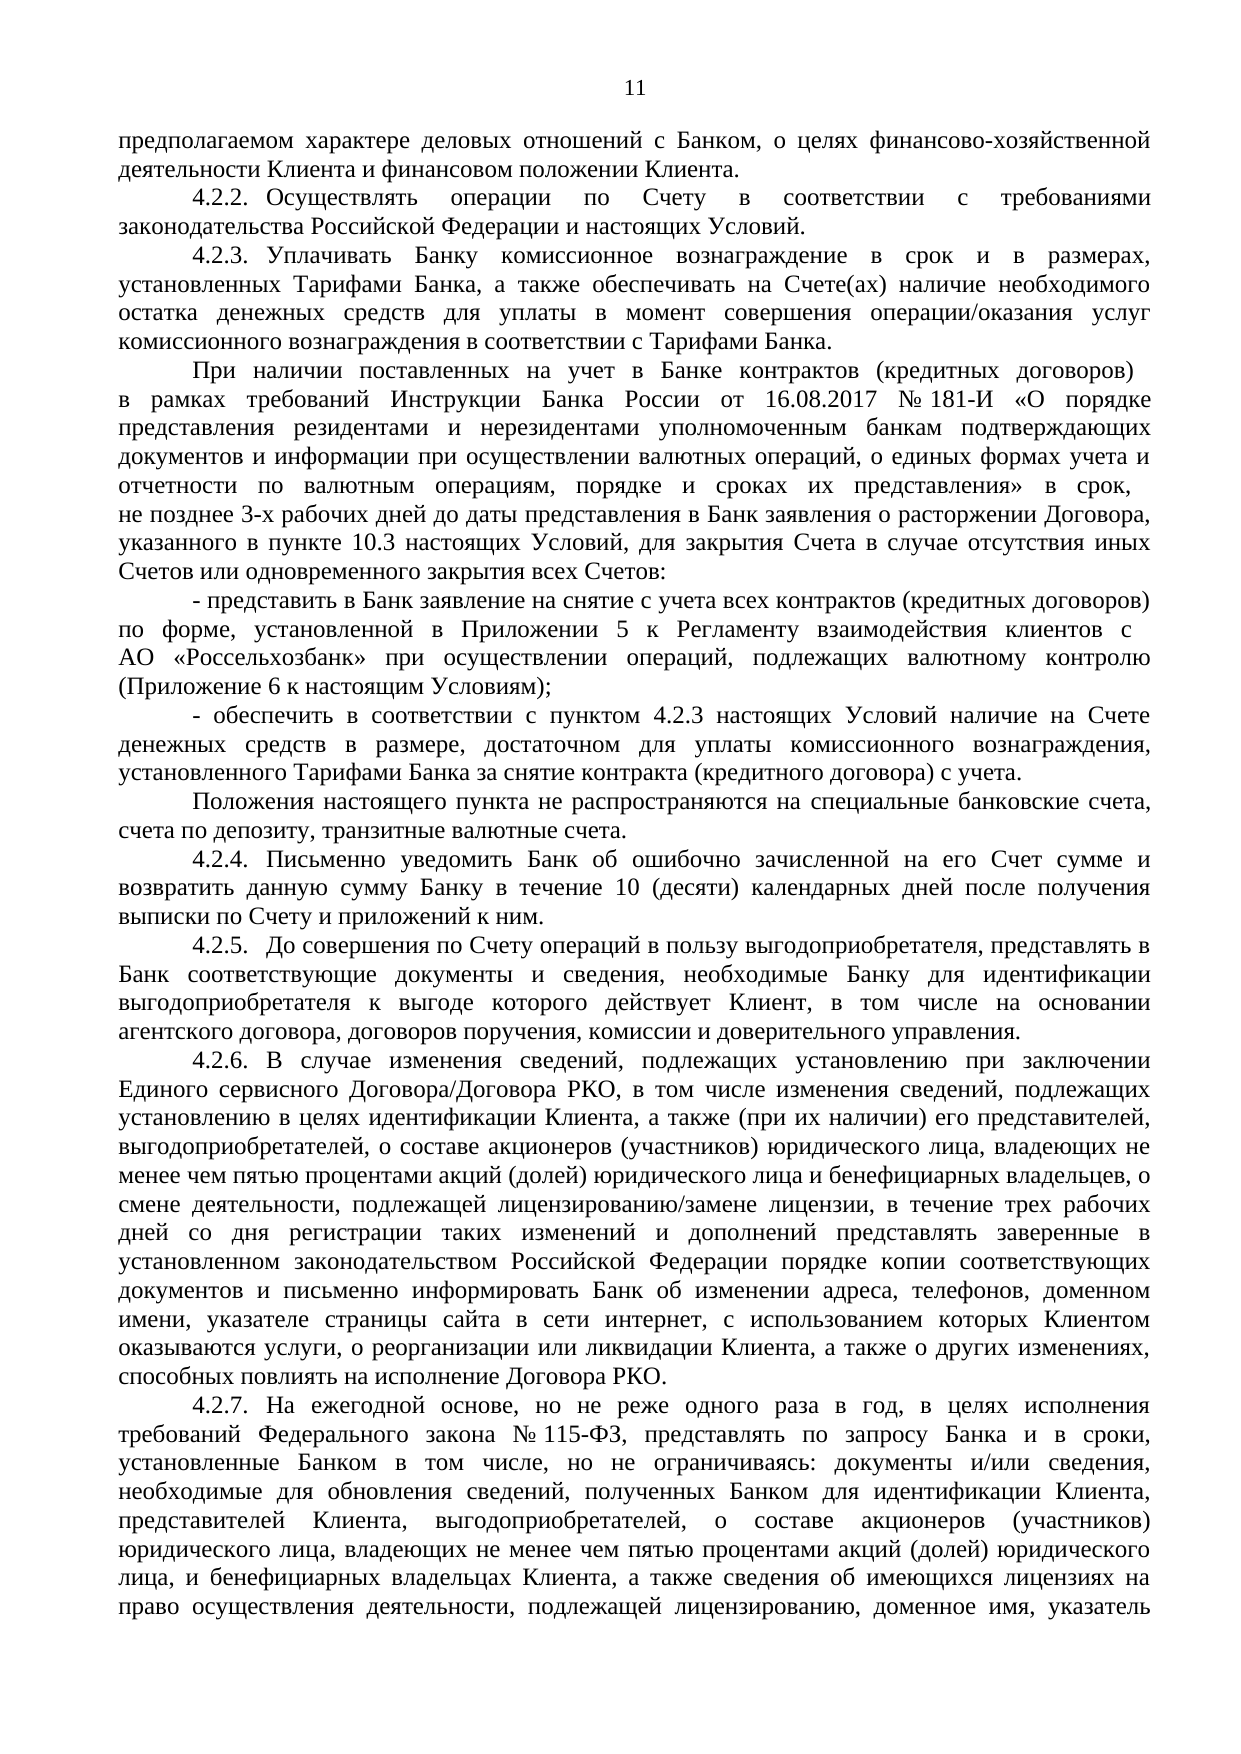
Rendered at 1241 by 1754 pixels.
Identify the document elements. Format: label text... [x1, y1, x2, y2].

list Положения настоящего пункта не распространяются на специальные банковские счета, счета по депозиту, транзитные валютные счета. [118, 786, 1152, 844]
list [118, 125, 1152, 182]
list - обеспечить в соответствии с пунктом 4.2.3 настоящих Условий наличие на Счете денежных средств в размере, достаточном для уплаты комиссионного вознаграждения, установленного Тарифами Банка за снятие контракта (кредитного договора) с учета. [118, 700, 1152, 786]
list - представить в Банк заявление на снятие с учета всех контрактов (кредитных договоров) по форме, установленной в Приложении 5 к Регламенту взаимодействия клиентов с АО «Россельхозбанк» при осуществлении операций, подлежащих валютному контролю (Приложение 6 к настоящим Условиям); [118, 585, 1152, 700]
list 4.2.5. До совершения по Счету операций в пользу выгодоприобретателя, представлять в Банк соответствующие документы и сведения, необходимые Банку для идентификации выгодоприобретателя к выгоде которого действует Клиент, в том числе на основании агентского договора, договоров поручения, комиссии и доверительного управления. [118, 930, 1152, 1045]
list При наличии поставленных на учет в Банке контрактов (кредитных договоров) в рамках требований Инструкции Банка России от 16.08.2017 № 181-И «О порядке представления резидентами и нерезидентами уполномоченным банкам подтверждающих документов и информации при осуществлении валютных операций, о единых формах учета и отчетности по валютным операциям, порядке и сроках их представления» в срок, не позднее 3-х рабочих дней до даты представления в Банк заявления о расторжении Договора, указанного в пункте 10.3 настоящих Условий, для закрытия Счета в случае отсутствия иных Счетов или одновременного закрытия всех Счетов: [118, 355, 1152, 585]
list 4.2.3. Уплачивать Банку комиссионное вознаграждение в срок и в размерах, установленных Тарифами Банка, а также обеспечивать на Счете(ах) наличие необходимого остатка денежных средств для уплаты в момент совершения операции/оказания услуг комиссионного вознаграждения в соответствии с Тарифами Банка. [118, 240, 1152, 355]
list 4.2.2. Осуществлять операции по Счету в соответствии с требованиями законодательства Российской Федерации и настоящих Условий. [118, 182, 1152, 240]
list 4.2.6. В случае изменения сведений, подлежащих установлению при заключении Единого сервисного Договора/Договора РКО, в том числе изменения сведений, подлежащих установлению в целях идентификации Клиента, а также (при их наличии) его представителей, выгодоприобретателей, о составе акционеров (участников) юридического лица, владеющих не менее чем пятью процентами акций (долей) юридического лица и бенефициарных владельцев, о смене деятельности, подлежащей лицензированию/замене лицензии, в течение трех рабочих дней со дня регистрации таких изменений и дополнений представлять заверенные в установленном законодательством Российской Федерации порядке копии соответствующих документов и письменно информировать Банк об изменении адреса, телефонов, доменном имени, указателе страницы сайта в сети интернет, с использованием которых Клиентом оказываются услуги, о реорганизации или ликвидации Клиента, а также о других изменениях, способных повлиять на исполнение Договора РКО. [118, 1045, 1152, 1390]
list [118, 1390, 1152, 1620]
list 4.2.4. Письменно уведомить Банк об ошибочно зачисленной на его Счет сумме и возвратить данную сумму Банку в течение 10 (десяти) календарных дней после получения выписки по Счету и приложений к ним. [118, 844, 1152, 930]
